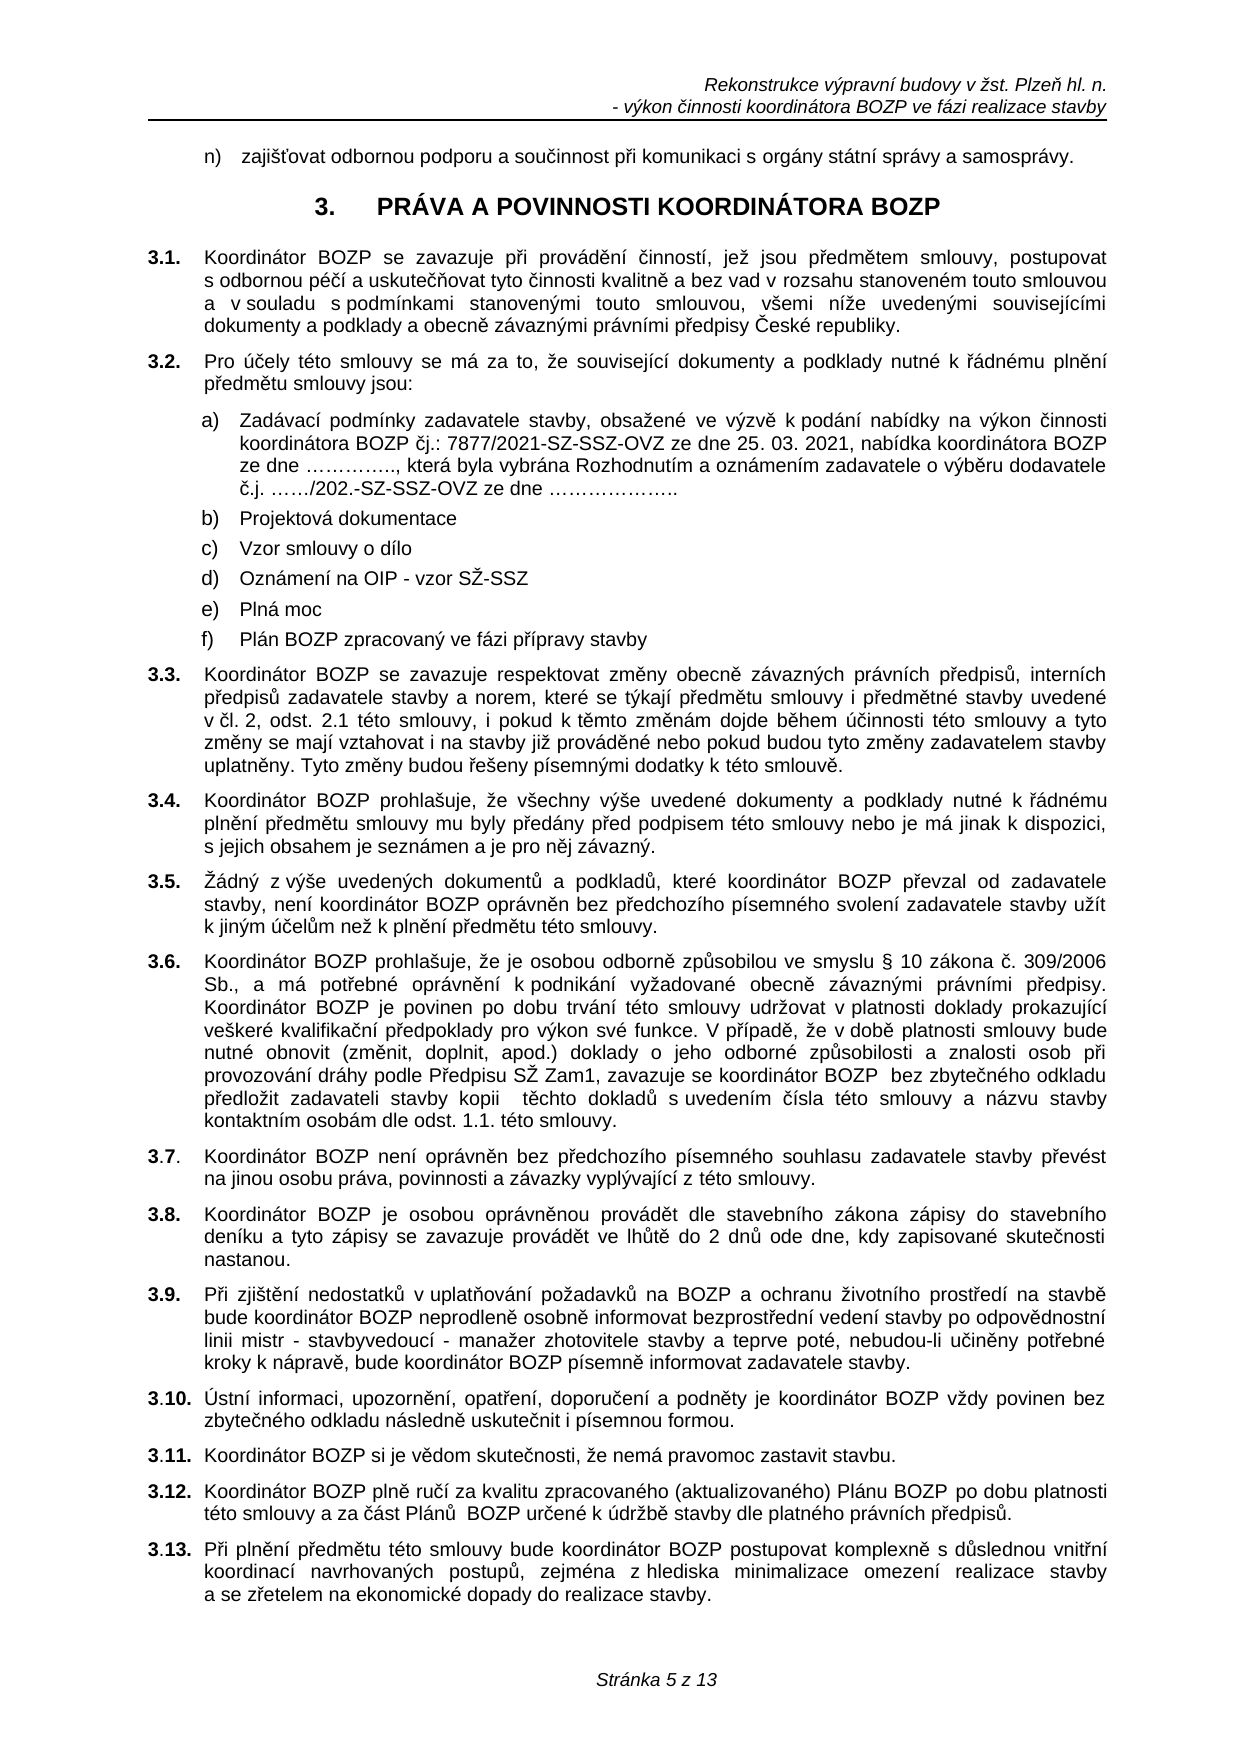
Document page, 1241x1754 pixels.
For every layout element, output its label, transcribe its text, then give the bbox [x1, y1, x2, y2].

text 3.10. Ústní informaci, upozornění, opatření, doporučení a podněty je koordinátor BOZP vždy povinen bez zbytečného odkladu následně uskutečnit i písemnou formou. [148, 1386, 1107, 1432]
text 3.3. Koordinátor BOZP se zavazuje respektovat změny obecně závazných právních předpisů, interních předpisů zadavatele stavby a norem, které se týkají předmětu smlouvy i předmětné stavby uvedené v čl. 2, odst. 2.1 této smlouvy, i pokud k těmto změnám dojde během účinnosti této smlouvy a tyto změny se mají vztahovat i na stavby již prováděné nebo pokud budou tyto změny zadavatelem stavby uplatněny. Tyto změny budou řešeny písemnými dodatky k této smlouvě. [148, 663, 1107, 777]
text 3.12. Koordinátor BOZP plně ručí za kvalitu zpracovaného (aktualizovaného) Plánu BOZP po dobu platnosti této smlouvy a za část Plánů BOZP určené k údržbě stavby dle platného právních předpisů. [148, 1479, 1107, 1525]
list Zadávací podmínky zadavatele stavby, obsažené ve výzvě k podání nabídky na výkon činnosti koordinátora BOZP čj.: 7877/2021-SZ-SSZ-OVZ ze dne 25. 03. 2021, nabídka koordinátora BOZP ze dne ………….., která byla vybrána Rozhodnutím a oznámením zadavatele o výběru dodavatele č.j. ……/202.-SZ-SSZ-OVZ ze dne ……………….. [201, 407, 1107, 499]
text 3.7. Koordinátor BOZP není oprávněn bez předchozího písemného souhlasu zadavatele stavby převést na jinou osobu práva, povinnosti a závazky vyplývající z této smlouvy. [148, 1144, 1107, 1190]
list Plán BOZP zpracovaný ve fázi přípravy stavby [201, 627, 1107, 651]
text 3.5. Žádný z výše uvedených dokumentů a podkladů, které koordinátor BOZP převzal od zadavatele stavby, není koordinátor BOZP oprávněn bez předchozího písemného svolení zadavatele stavby užít k jiným účelům než k plnění předmětu této smlouvy. [148, 870, 1107, 938]
list Oznámení na OIP - vzor SŽ-SSZ [201, 566, 1107, 590]
text 3.2. Pro účely této smlouvy se má za to, že související dokumenty a podklady nutné k řádnému plnění předmětu smlouvy jsou: [148, 349, 1107, 395]
text 3. PRÁVA A POVINNOSTI KOORDINÁTORA BOZP [148, 192, 1107, 221]
text 3.4. Koordinátor BOZP prohlašuje, že všechny výše uvedené dokumenty a podklady nutné k řádnému plnění předmětu smlouvy mu byly předány před podpisem této smlouvy nebo je má jinak k dispozici, s jejich obsahem je seznámen a je pro něj závazný. [148, 789, 1107, 857]
list Plná moc [201, 596, 1107, 620]
text 3.11. Koordinátor BOZP si je vědom skutečnosti, že nemá pravomoc zastavit stavbu. [148, 1444, 1107, 1467]
text 3.13. Při plnění předmětu této smlouvy bude koordinátor BOZP postupovat komplexně s důslednou vnitřní koordinací navrhovaných postupů, zejména z hlediska minimalizace omezení realizace stavby a se zřetelem na ekonomické dopady do realizace stavby. [148, 1537, 1107, 1606]
list Vzor smlouvy o dílo [201, 536, 1107, 560]
list zajišťovat odbornou podporu a součinnost při komunikaci s orgány státní správy a samosprávy. [204, 145, 1107, 167]
text 3.9. Při zjištění nedostatků v uplatňování požadavků na BOZP a ochranu životního prostředí na stavbě bude koordinátor BOZP neprodleně osobně informovat bezprostřední vedení stavby po odpovědnostní linii mistr - stavbyvedoucí - manažer zhotovitele stavby a teprve poté, nebudou-li učiněny potřebné kroky k nápravě, bude koordinátor BOZP písemně informovat zadavatele stavby. [148, 1283, 1107, 1374]
text 3.1. Koordinátor BOZP se zavazuje při provádění činností, jež jsou předmětem smlouvy, postupovat s odbornou péčí a uskutečňovat tyto činnosti kvalitně a bez vad v rozsahu stanoveném touto smlouvou a v souladu s podmínkami stanovenými touto smlouvou, všemi níže uvedenými souvisejícími dokumenty a podklady a obecně závaznými právními předpisy České republiky. [148, 246, 1107, 337]
text 3.6. Koordinátor BOZP prohlašuje, že je osobou odborně způsobilou ve smyslu § 10 zákona č. 309/2006 Sb., a má potřebné oprávnění k podnikání vyžadované obecně závaznými právními předpisy. Koordinátor BOZP je povinen po dobu trvání této smlouvy udržovat v platnosti doklady prokazující veškeré kvalifikační předpoklady pro výkon své funkce. V případě, že v době platnosti smlouvy bude nutné obnovit (změnit, doplnit, apod.) doklady o jeho odborné způsobilosti a znalosti osob při provozování dráhy podle Předpisu SŽ Zam1, zavazuje se koordinátor BOZP bez zbytečného odkladu předložit zadavateli stavby kopii těchto dokladů s uvedením čísla této smlouvy a názvu stavby kontaktním osobám dle odst. 1.1. této smlouvy. [148, 950, 1107, 1132]
list Projektová dokumentace [201, 506, 1107, 530]
text 3.8. Koordinátor BOZP je osobou oprávněnou provádět dle stavebního zákona zápisy do stavebního deníku a tyto zápisy se zavazuje provádět ve lhůtě do 2 dnů ode dne, kdy zapisované skutečnosti nastanou. [148, 1202, 1107, 1271]
